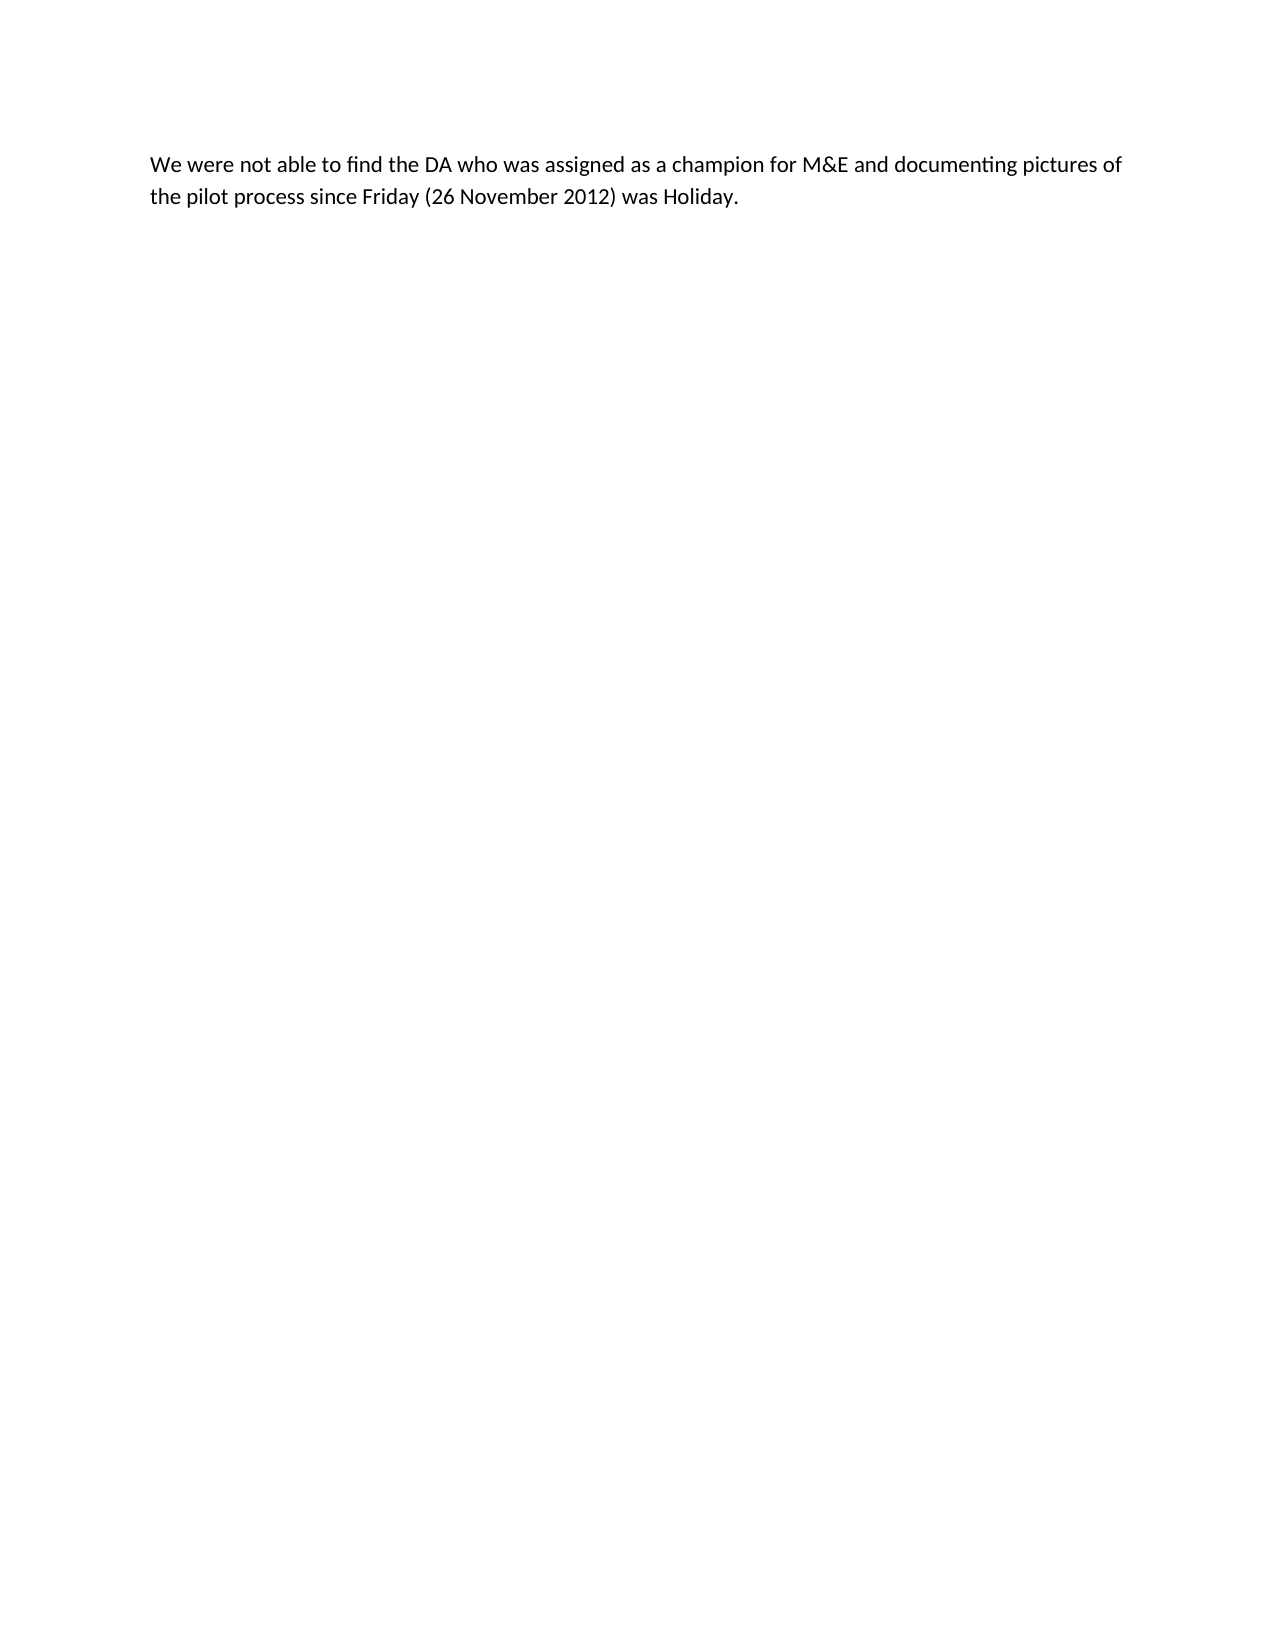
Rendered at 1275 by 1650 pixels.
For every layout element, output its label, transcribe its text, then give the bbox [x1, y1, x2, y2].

text We were not able to find the DA who was assigned as a champion for M&E and documenting pictures of the pilot process since Friday (26 November 2012) was Holiday. [150, 150, 1125, 210]
